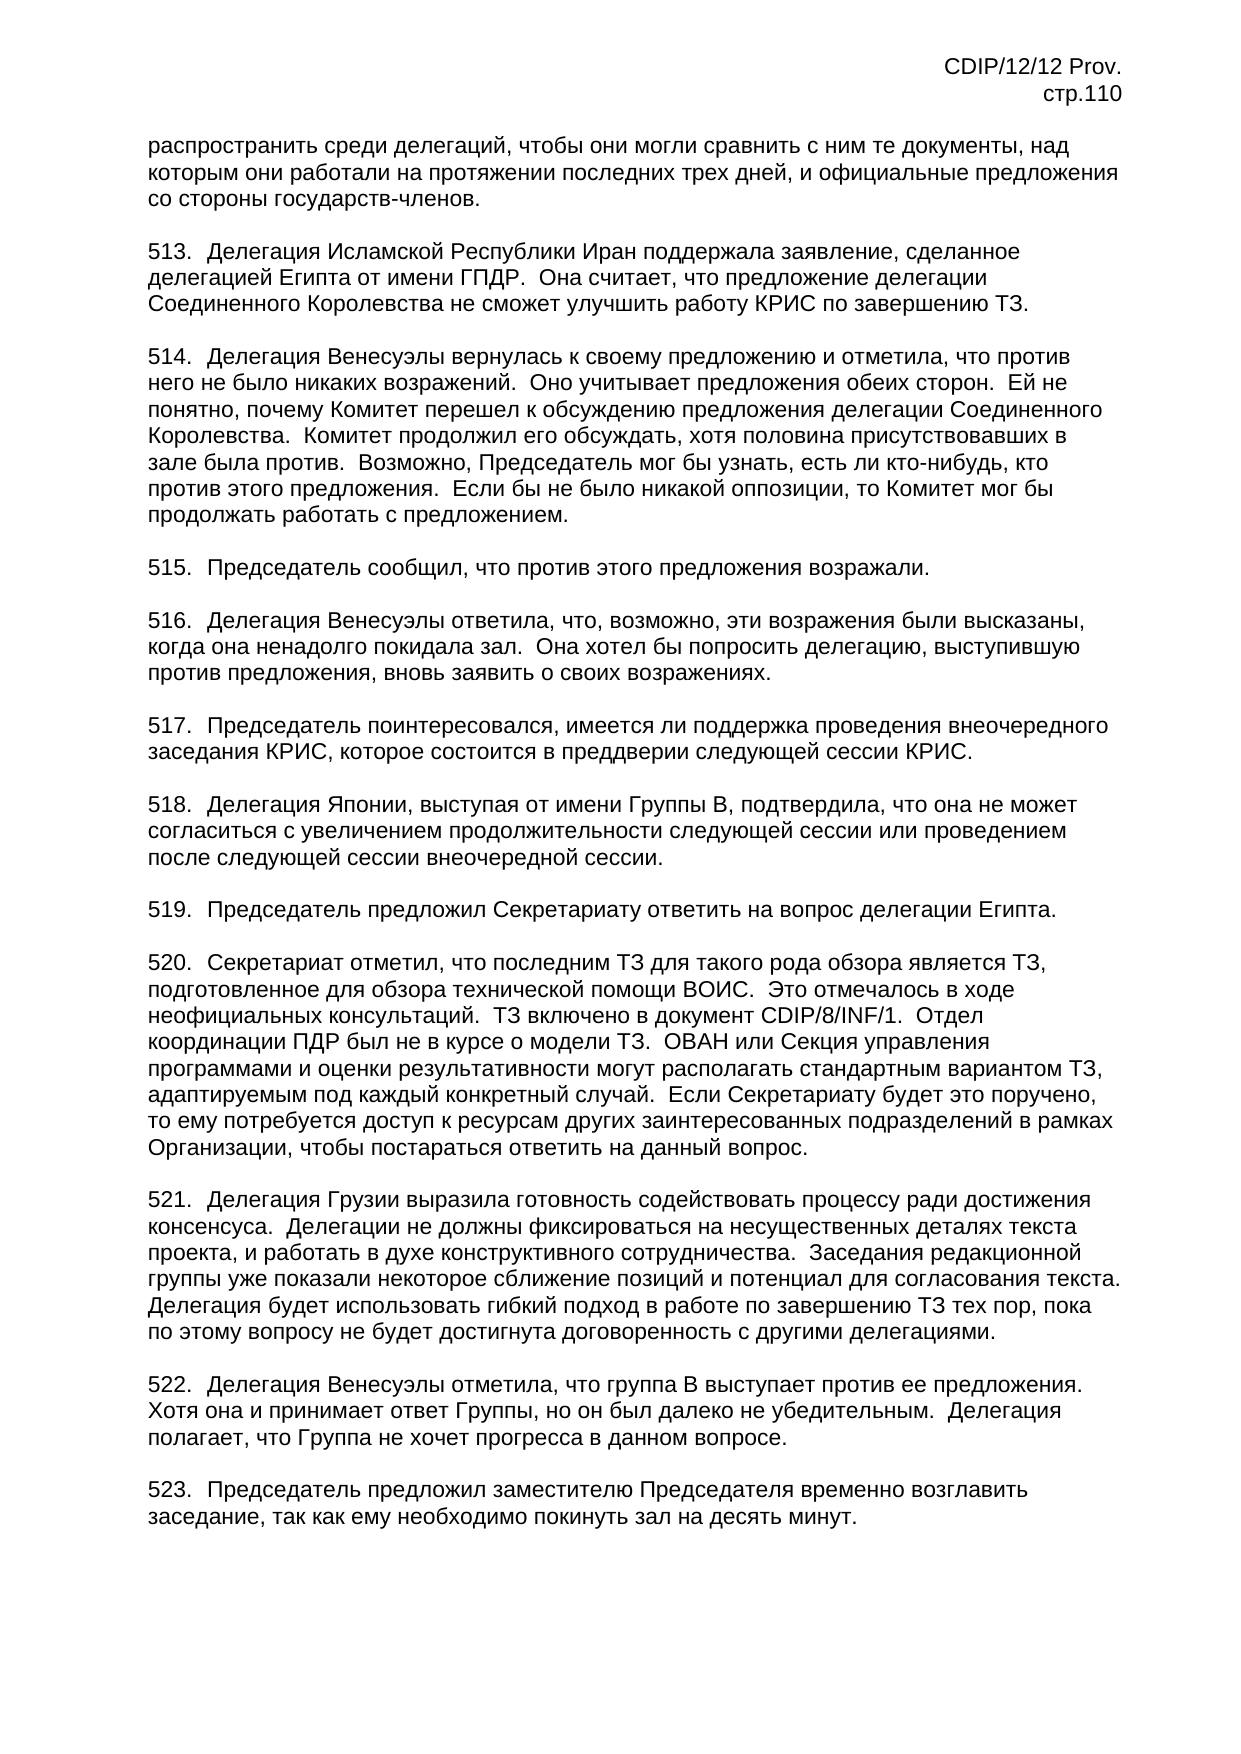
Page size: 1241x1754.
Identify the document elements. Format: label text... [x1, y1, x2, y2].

list Председатель сообщил, что против этого предложения возражали. [148, 554, 1122, 580]
list Делегация Исламской Республики Иран поддержала заявление, сделанное делегацией Египта от имени ГПДР. Она считает, что предложение делегации Соединенного Королевства не сможет улучшить работу КРИС по завершению ТЗ. [148, 238, 1122, 317]
list Делегация Грузии выразила готовность содействовать процессу ради достижения консенсуса. Делегации не должны фиксироваться на несущественных деталях текста проекта, и работать в духе конструктивного сотрудничества. Заседания редакционной группы уже показали некоторое сближение позиций и потенциал для согласования текста. Делегация будет использовать гибкий подход в работе по завершению ТЗ тех пор, пока по этому вопросу не будет достигнута договоренность с другими делегациями. [148, 1186, 1122, 1344]
list Председатель предложил заместителю Председателя временно возглавить заседание, так как ему необходимо покинуть зал на десять минут. [148, 1476, 1122, 1529]
list Секретариат отметил, что последним ТЗ для такого рода обзора является ТЗ, подготовленное для обзора технической помощи ВОИС. Это отмечалось в ходе неофициальных консультаций. ТЗ включено в документ CDIP/8/INF/1. Отдел координации ПДР был не в курсе о модели ТЗ. ОВАН или Секция управления программами и оценки результативности могут располагать стандартным вариантом ТЗ, адаптируемым под каждый конкретный случай. Если Секретариату будет это поручено, то ему потребуется доступ к ресурсам других заинтересованных подразделений в рамках Организации, чтобы постараться ответить на данный вопрос. [148, 949, 1122, 1160]
list Председатель поинтересовался, имеется ли поддержка проведения внеочередного заседания КРИС, которое состоится в преддверии следующей сессии КРИС. [148, 712, 1122, 765]
list Делегация Японии, выступая от имени Группы В, подтвердила, что она не может согласиться с увеличением продолжительности следующей сессии или проведением после следующей сессии внеочередной сессии. [148, 791, 1122, 870]
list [148, 132, 1122, 211]
list Делегация Венесуэлы ответила, что, возможно, эти возражения были высказаны, когда она ненадолго покидала зал. Она хотел бы попросить делегацию, выступившую против предложения, вновь заявить о своих возражениях. [148, 607, 1122, 686]
list Председатель предложил Секретариату ответить на вопрос делегации Египта. [148, 896, 1122, 923]
list Делегация Венесуэлы отметила, что группа В выступает против ее предложения. Хотя она и принимает ответ Группы, но он был далеко не убедительным. Делегация полагает, что Группа не хочет прогресса в данном вопросе. [148, 1371, 1122, 1450]
list Делегация Венесуэлы вернулась к своему предложению и отметила, что против него не было никаких возражений. Оно учитывает предложения обеих сторон. Ей не понятно, почему Комитет перешел к обсуждению предложения делегации Соединенного Королевства. Комитет продолжил его обсуждать, хотя половина присутствовавших в зале была против. Возможно, Председатель мог бы узнать, есть ли кто-нибудь, кто против этого предложения. Если бы не было никакой оппозиции, то Комитет мог бы продолжать работать с предложением. [148, 343, 1122, 527]
